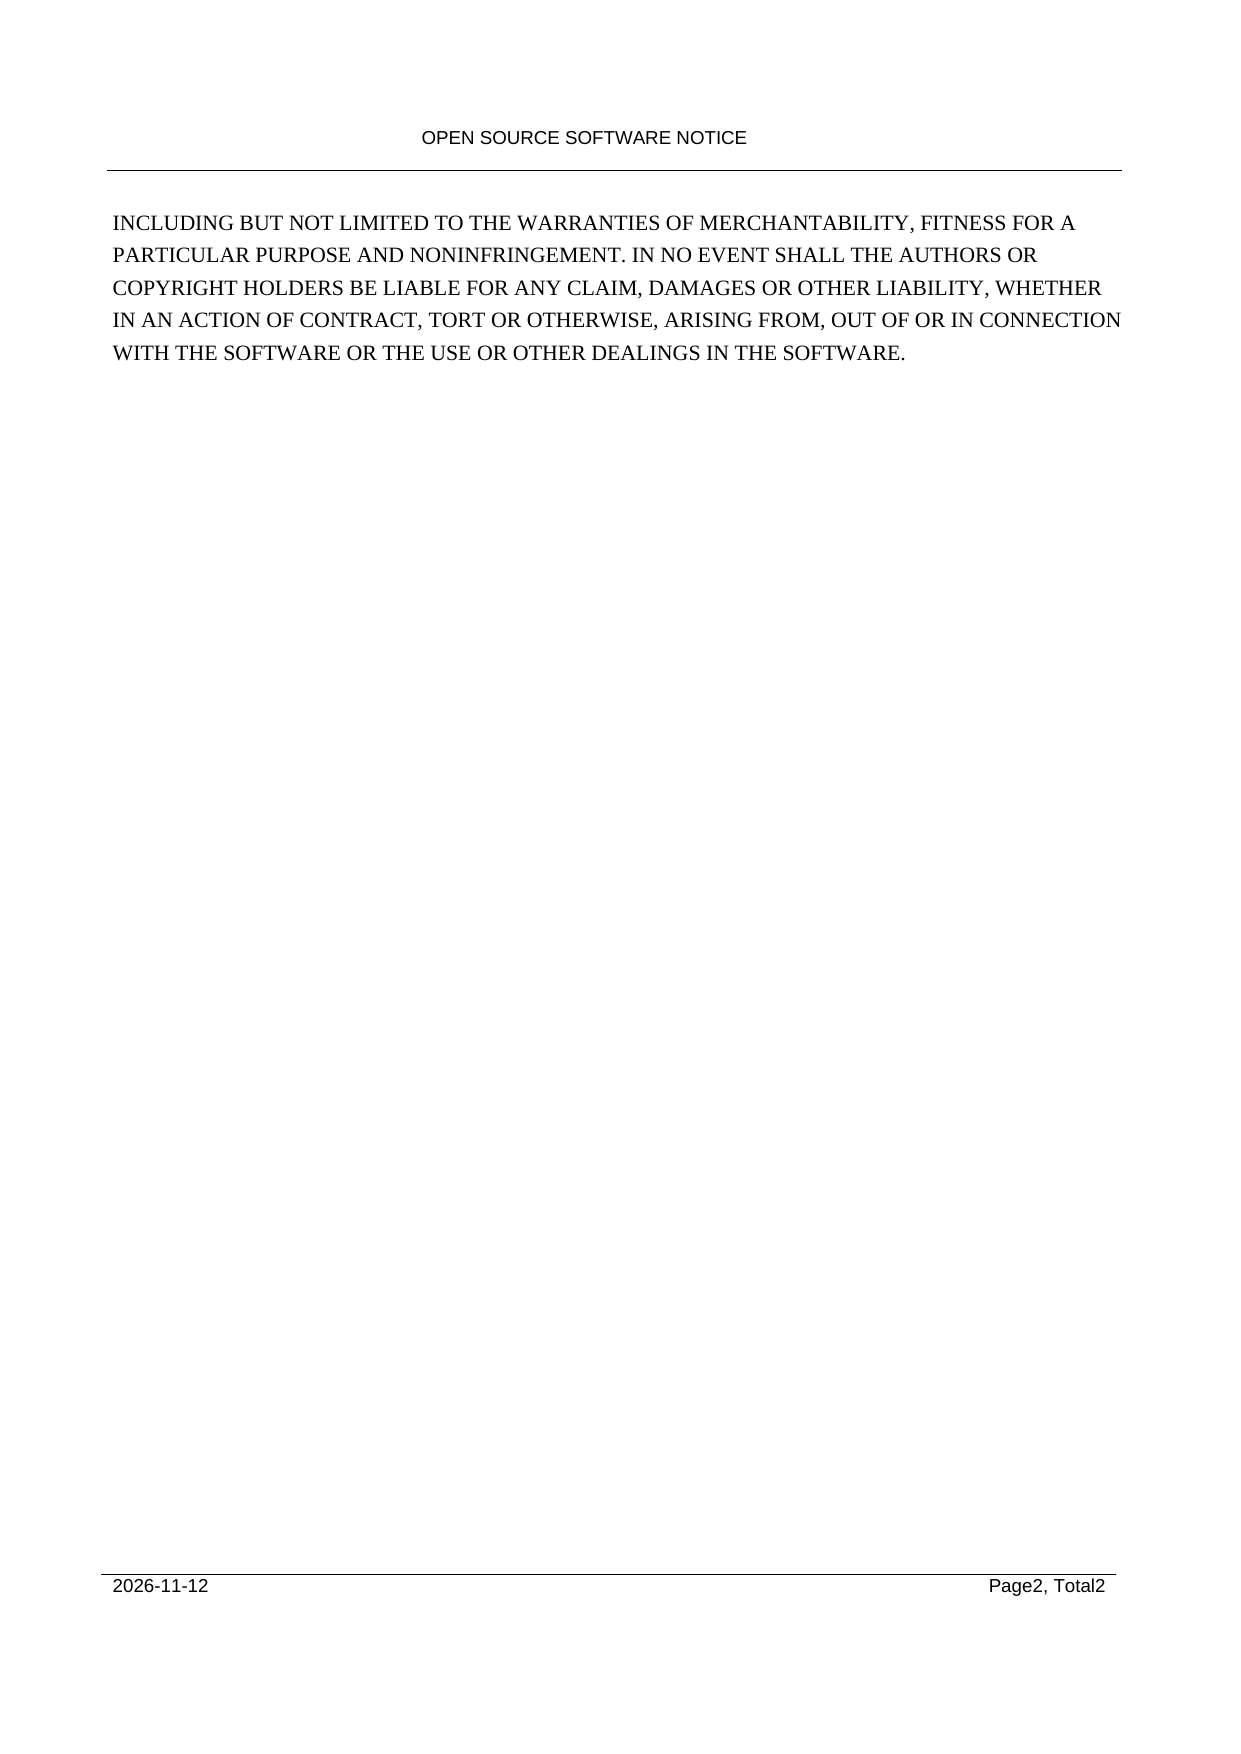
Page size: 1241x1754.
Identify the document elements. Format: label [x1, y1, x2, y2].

text [112, 206, 1128, 401]
